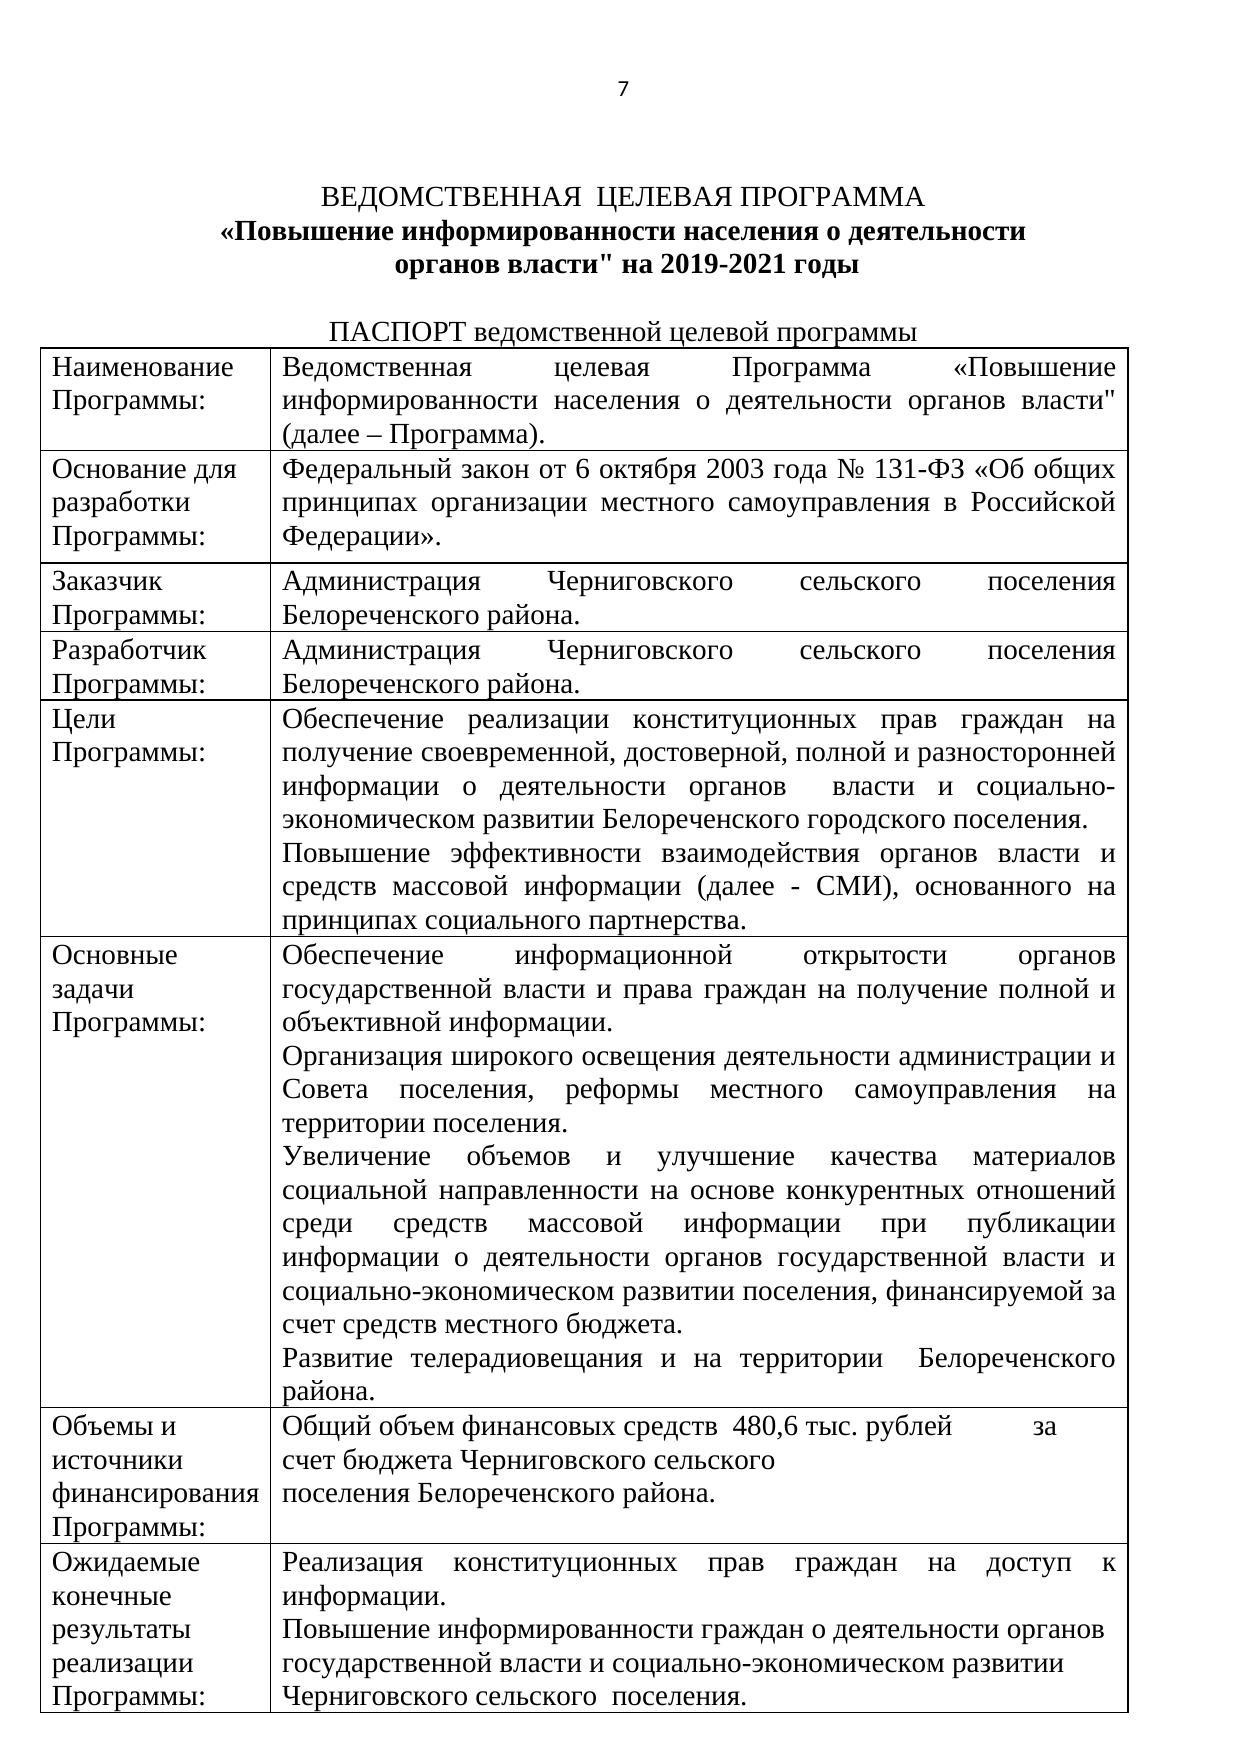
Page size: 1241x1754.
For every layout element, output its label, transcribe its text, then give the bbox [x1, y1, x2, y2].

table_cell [41, 1544, 270, 1712]
table_cell Основание для разработки Программы: [41, 451, 270, 562]
table_cell Объемы и источники финансирования Программы: [41, 1408, 270, 1542]
table_header Наименование Программы: [41, 349, 270, 449]
text ВЕДОМСТВЕННАЯ ЦЕЛЕВАЯ ПРОГРАММА [59, 179, 1187, 213]
table_cell Заказчик Программы: [41, 564, 270, 631]
table_cell Цели Программы: [41, 701, 270, 936]
table_cell Администрация Черниговского сельского поселения Белореченского района. [271, 632, 1127, 699]
text ПАСПОРТ ведомственной целевой программы [59, 314, 1187, 347]
table_cell Обеспечение информационной открытости органов государственной власти и права граждан на получение полной и объективной информации. Организация широкого освещения деятельности администрации и Совета поселения, реформы местного самоуправления на территории поселения. Увеличение объемов и улучшение качества материалов социальной направленности на основе конкурентных отношений среди средств массовой информации при публикации информации о деятельности органов государственной власти и социально-экономическом развитии поселения, финансируемой за счет средств местного бюджета. Развитие телерадиовещания и на территории Белореченского района. [271, 937, 1127, 1407]
table_header Ведомственная целевая Программа «Повышение информированности населения о деятельности органов власти" (далее – Программа). [271, 349, 1127, 449]
table_cell Обеспечение реализации конституционных прав граждан на получение своевременной, достоверной, полной и разносторонней информации о деятельности органов власти и социально-экономическом развитии Белореченского городского поселения. Повышение эффективности взаимодействия органов власти и средств массовой информации (далее - СМИ), основанного на принципах социального партнерства. [271, 701, 1127, 936]
table_cell Основные задачи Программы: [41, 937, 270, 1407]
table_cell Администрация Черниговского сельского поселения Белореченского района. [271, 564, 1127, 631]
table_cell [271, 1544, 1127, 1712]
table_cell Федеральный закон от 6 октября 2003 года № 131-ФЗ «Об общих принципах организации местного самоуправления в Российской Федерации». [271, 451, 1127, 562]
text органов власти" на 2019-2021 годы [59, 247, 1187, 280]
table_cell Общий объем финансовых средств 480,6 тыс. рублей за счет бюджета Черниговского сельского поселения Белореченского района. [271, 1408, 1127, 1542]
text «Повышение информированности населения о деятельности [59, 213, 1187, 247]
table_cell Разработчик Программы: [41, 632, 270, 699]
